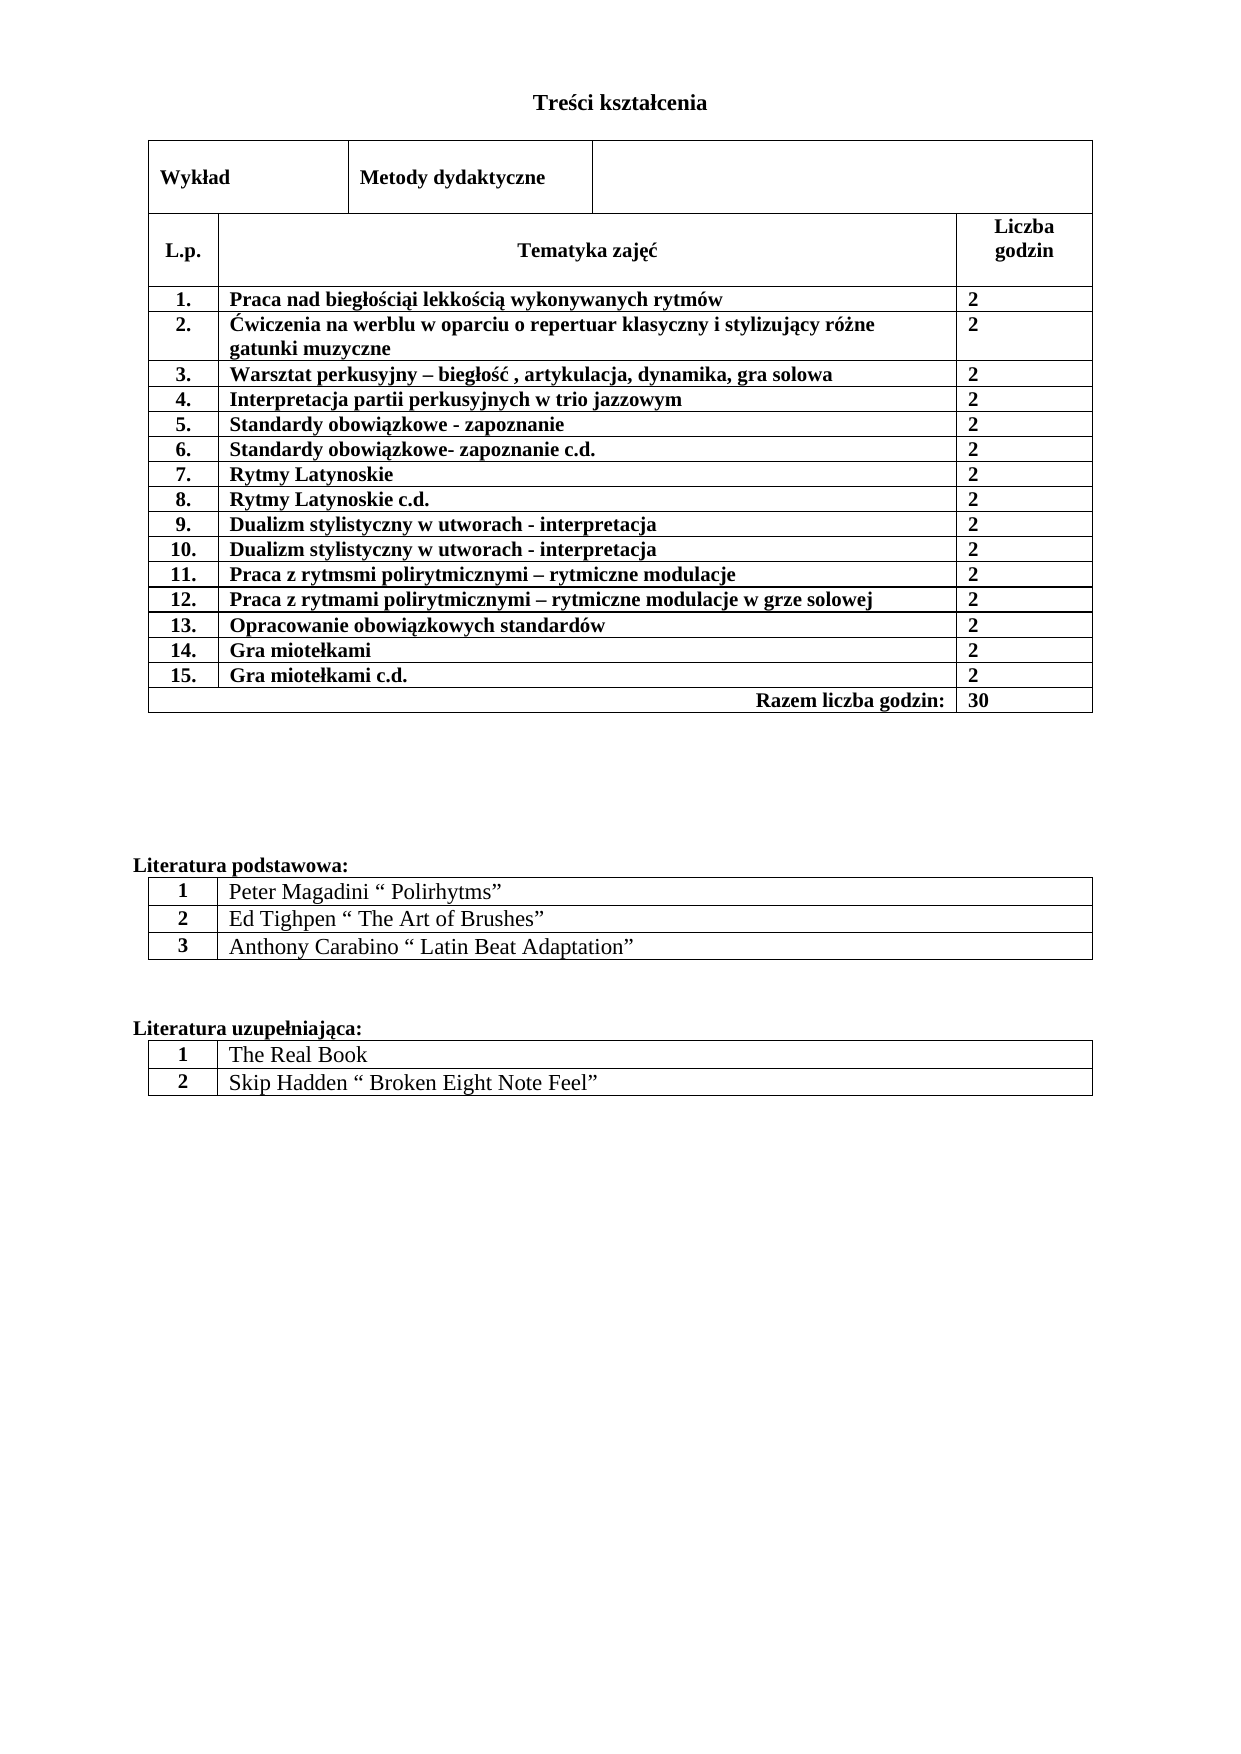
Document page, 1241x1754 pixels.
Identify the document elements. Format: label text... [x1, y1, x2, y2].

table_cell 14. [149, 638, 218, 662]
table_cell 3. [149, 361, 218, 386]
table_cell Praca z rytmami polirytmicznymi – rytmiczne modulacje w grze solowej [219, 588, 956, 611]
table_cell Standardy obowiązkowe - zapoznanie [219, 412, 956, 436]
table_header [593, 141, 1092, 213]
text Treści kształcenia [148, 89, 1092, 115]
table_cell 3 [149, 933, 217, 959]
table_cell 12. [149, 588, 218, 611]
table_cell 2 [957, 562, 1092, 586]
table_cell 11. [149, 562, 218, 586]
table_cell 13. [149, 613, 218, 637]
table_cell 2 [149, 906, 217, 932]
table_cell Dualizm stylistyczny w utworach - interpretacja [219, 512, 956, 536]
table_cell Praca z rytmsmi polirytmicznymi – rytmiczne modulacje [219, 562, 956, 586]
table_cell 2 [957, 312, 1092, 360]
table_cell 2 [957, 537, 1092, 561]
table_cell Tematyka zajęć [219, 214, 956, 286]
table_cell 30 [957, 688, 1092, 712]
table_cell 2 [957, 613, 1092, 637]
table_cell 2 [957, 462, 1092, 486]
table_cell Standardy obowiązkowe- zapoznanie c.d. [219, 437, 956, 461]
table_cell 2 [957, 437, 1092, 461]
table_cell Warsztat perkusyjny – biegłość , artykulacja, dynamika, gra solowa [219, 361, 956, 386]
table_cell 2 [957, 387, 1092, 411]
table_cell Liczba godzin [957, 214, 1092, 286]
table_cell Gra miotełkami c.d. [219, 663, 956, 687]
table_header Peter Magadini “ Polirhytms” [218, 878, 1092, 904]
table_cell Gra miotełkami [219, 638, 956, 662]
table_cell Praca nad biegłościąi lekkością wykonywanych rytmów [219, 287, 956, 311]
table_cell 2 [957, 361, 1092, 386]
table_cell 2 [957, 287, 1092, 311]
table_cell 2. [149, 312, 218, 360]
table_cell Ćwiczenia na werblu w oparciu o repertuar klasyczny i stylizujący różne gatunki muzyczne [219, 312, 956, 360]
table_cell 4. [149, 387, 218, 411]
table_cell 7. [149, 462, 218, 486]
text Literatura uzupełniająca: [133, 1016, 1092, 1040]
text Literatura podstawowa: [133, 853, 1092, 877]
table_cell 5. [149, 412, 218, 436]
table_cell L.p. [149, 214, 218, 286]
table_cell 6. [149, 437, 218, 461]
table_cell Interpretacja partii perkusyjnych w trio jazzowym [219, 387, 956, 411]
table_cell 2 [957, 487, 1092, 511]
table_header Wykład [149, 141, 348, 213]
table_cell 2 [957, 588, 1092, 611]
table_cell Razem liczba godzin: [149, 688, 956, 712]
table_cell 10. [149, 537, 218, 561]
table_cell 2 [957, 638, 1092, 662]
table_cell 2 [957, 512, 1092, 536]
table_cell Dualizm stylistyczny w utworach - interpretacja [219, 537, 956, 561]
table_header Metody dydaktyczne [349, 141, 592, 213]
table_cell 2 [149, 1069, 217, 1095]
table_cell 2 [957, 663, 1092, 687]
table_cell 8. [149, 487, 218, 511]
table_cell Ed Tighpen “ The Art of Brushes” [218, 906, 1092, 932]
table_cell Rytmy Latynoskie [219, 462, 956, 486]
table_cell 9. [149, 512, 218, 536]
table_cell 15. [149, 663, 218, 687]
table_cell 2 [957, 412, 1092, 436]
table_header 1 [149, 878, 217, 904]
table_header The Real Book [218, 1041, 1092, 1068]
table_cell 1. [149, 287, 218, 311]
table_cell Rytmy Latynoskie c.d. [219, 487, 956, 511]
table_cell Opracowanie obowiązkowych standardów [219, 613, 956, 637]
table_cell Anthony Carabino “ Latin Beat Adaptation” [218, 933, 1092, 959]
table_cell Skip Hadden “ Broken Eight Note Feel” [218, 1069, 1092, 1095]
table_header 1 [149, 1041, 217, 1068]
